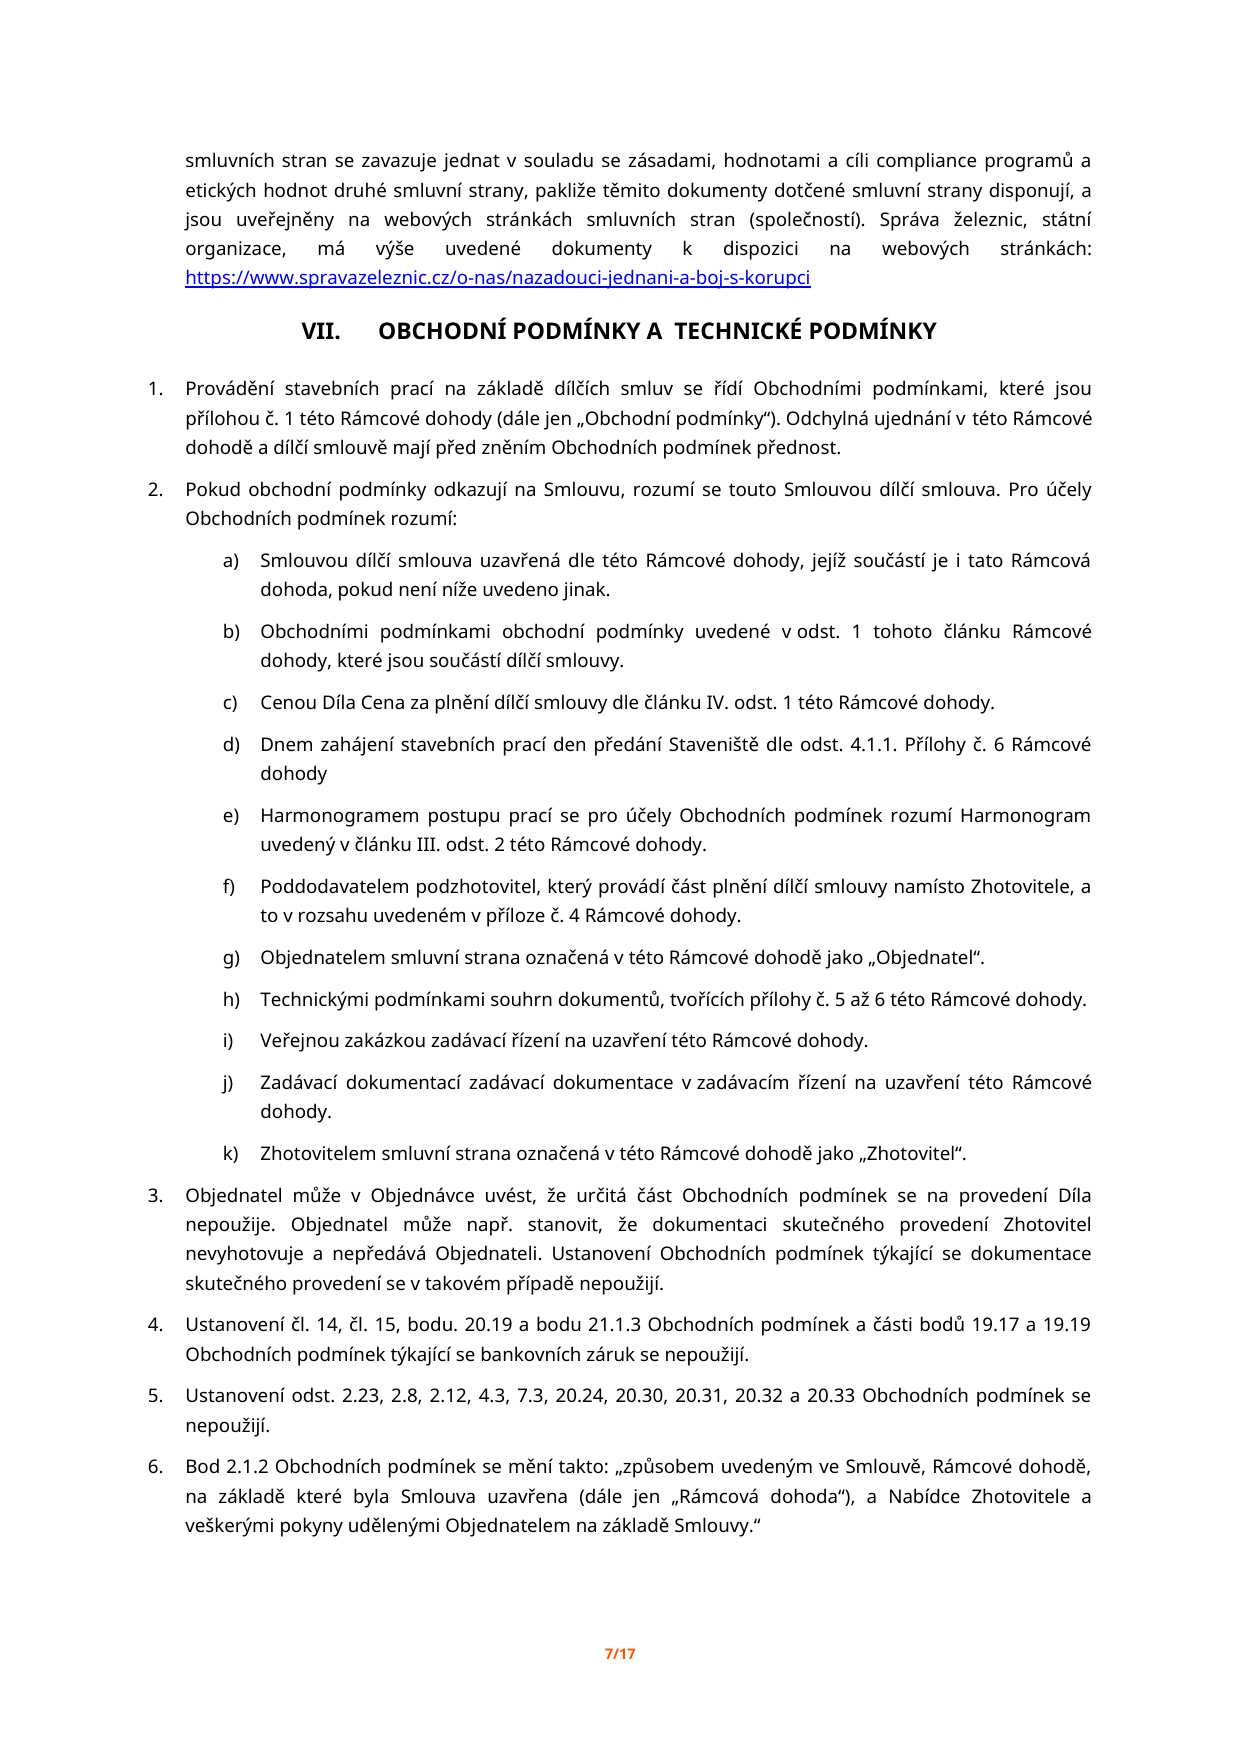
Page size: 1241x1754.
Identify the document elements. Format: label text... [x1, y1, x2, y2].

list Veřejnou zakázkou zadávací řízení na uzavření této Rámcové dohody. [223, 1028, 1093, 1053]
list OBCHODNÍ PODMÍNKY A TECHNICKÉ PODMÍNKY [185, 315, 1093, 346]
list Obchodními podmínkami obchodní podmínky uvedené v odst. 1 tohoto článku Rámcové dohody, které jsou součástí dílčí smlouvy. [223, 618, 1093, 673]
list Objednatelem smluvní strana označená v této Rámcové dohodě jako „Objednatel“. [223, 944, 1093, 969]
list Bod 2.1.2 Obchodních podmínek se mění takto: „způsobem uvedeným ve Smlouvě, Rámcové dohodě, na základě které byla Smlouva uzavřena (dále jen „Rámcová dohoda“), a Nabídce Zhotovitele a veškerými pokyny udělenými Objednatelem na základě Smlouvy.“ [148, 1454, 1093, 1538]
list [148, 148, 1093, 290]
list Provádění stavebních prací na základě dílčích smluv se řídí Obchodními podmínkami, které jsou přílohou č. 1 této Rámcové dohody (dále jen „Obchodní podmínky“). Odchylná ujednání v této Rámcové dohodě a dílčí smlouvě mají před zněním Obchodních podmínek přednost. [148, 376, 1093, 460]
list Zadávací dokumentací zadávací dokumentace v zadávacím řízení na uzavření této Rámcové dohody. [223, 1069, 1093, 1124]
list Objednatel může v Objednávce uvést, že určitá část Obchodních podmínek se na provedení Díla nepoužije. Objednatel může např. stanovit, že dokumentaci skutečného provedení Zhotovitel nevyhotovuje a nepředává Objednateli. Ustanovení Obchodních podmínek týkající se dokumentace skutečného provedení se v takovém případě nepoužijí. [148, 1182, 1093, 1296]
list Pokud obchodní podmínky odkazují na Smlouvu, rozumí se touto Smlouvou dílčí smlouva. Pro účely Obchodních podmínek rozumí: [148, 476, 1093, 531]
list Harmonogramem postupu prací se pro účely Obchodních podmínek rozumí Harmonogram uvedený v článku III. odst. 2 této Rámcové dohody. [223, 802, 1093, 857]
list Dnem zahájení stavebních prací den předání Staveniště dle odst. 4.1.1. Přílohy č. 6 Rámcové dohody [223, 731, 1093, 786]
list Poddodavatelem podzhotovitel, který provádí část plnění dílčí smlouvy namísto Zhotovitele, a to v rozsahu uvedeném v příloze č. 4 Rámcové dohody. [223, 873, 1093, 928]
list Zhotovitelem smluvní strana označená v této Rámcové dohodě jako „Zhotovitel“. [223, 1140, 1093, 1166]
list Ustanovení odst. 2.23, 2.8, 2.12, 4.3, 7.3, 20.24, 20.30, 20.31, 20.32 a 20.33 Obchodních podmínek se nepoužijí. [148, 1383, 1093, 1438]
list Smlouvou dílčí smlouva uzavřená dle této Rámcové dohody, jejíž součástí je i tato Rámcová dohoda, pokud není níže uvedeno jinak. [223, 547, 1093, 602]
list Technickými podmínkami souhrn dokumentů, tvořících přílohy č. 5 až 6 této Rámcové dohody. [223, 986, 1093, 1011]
list Cenou Díla Cena za plnění dílčí smlouvy dle článku IV. odst. 1 této Rámcové dohody. [223, 689, 1093, 715]
list Ustanovení čl. 14, čl. 15, bodu. 20.19 a bodu 21.1.3 Obchodních podmínek a části bodů 19.17 a 19.19 Obchodních podmínek týkající se bankovních záruk se nepoužijí. [148, 1312, 1093, 1367]
